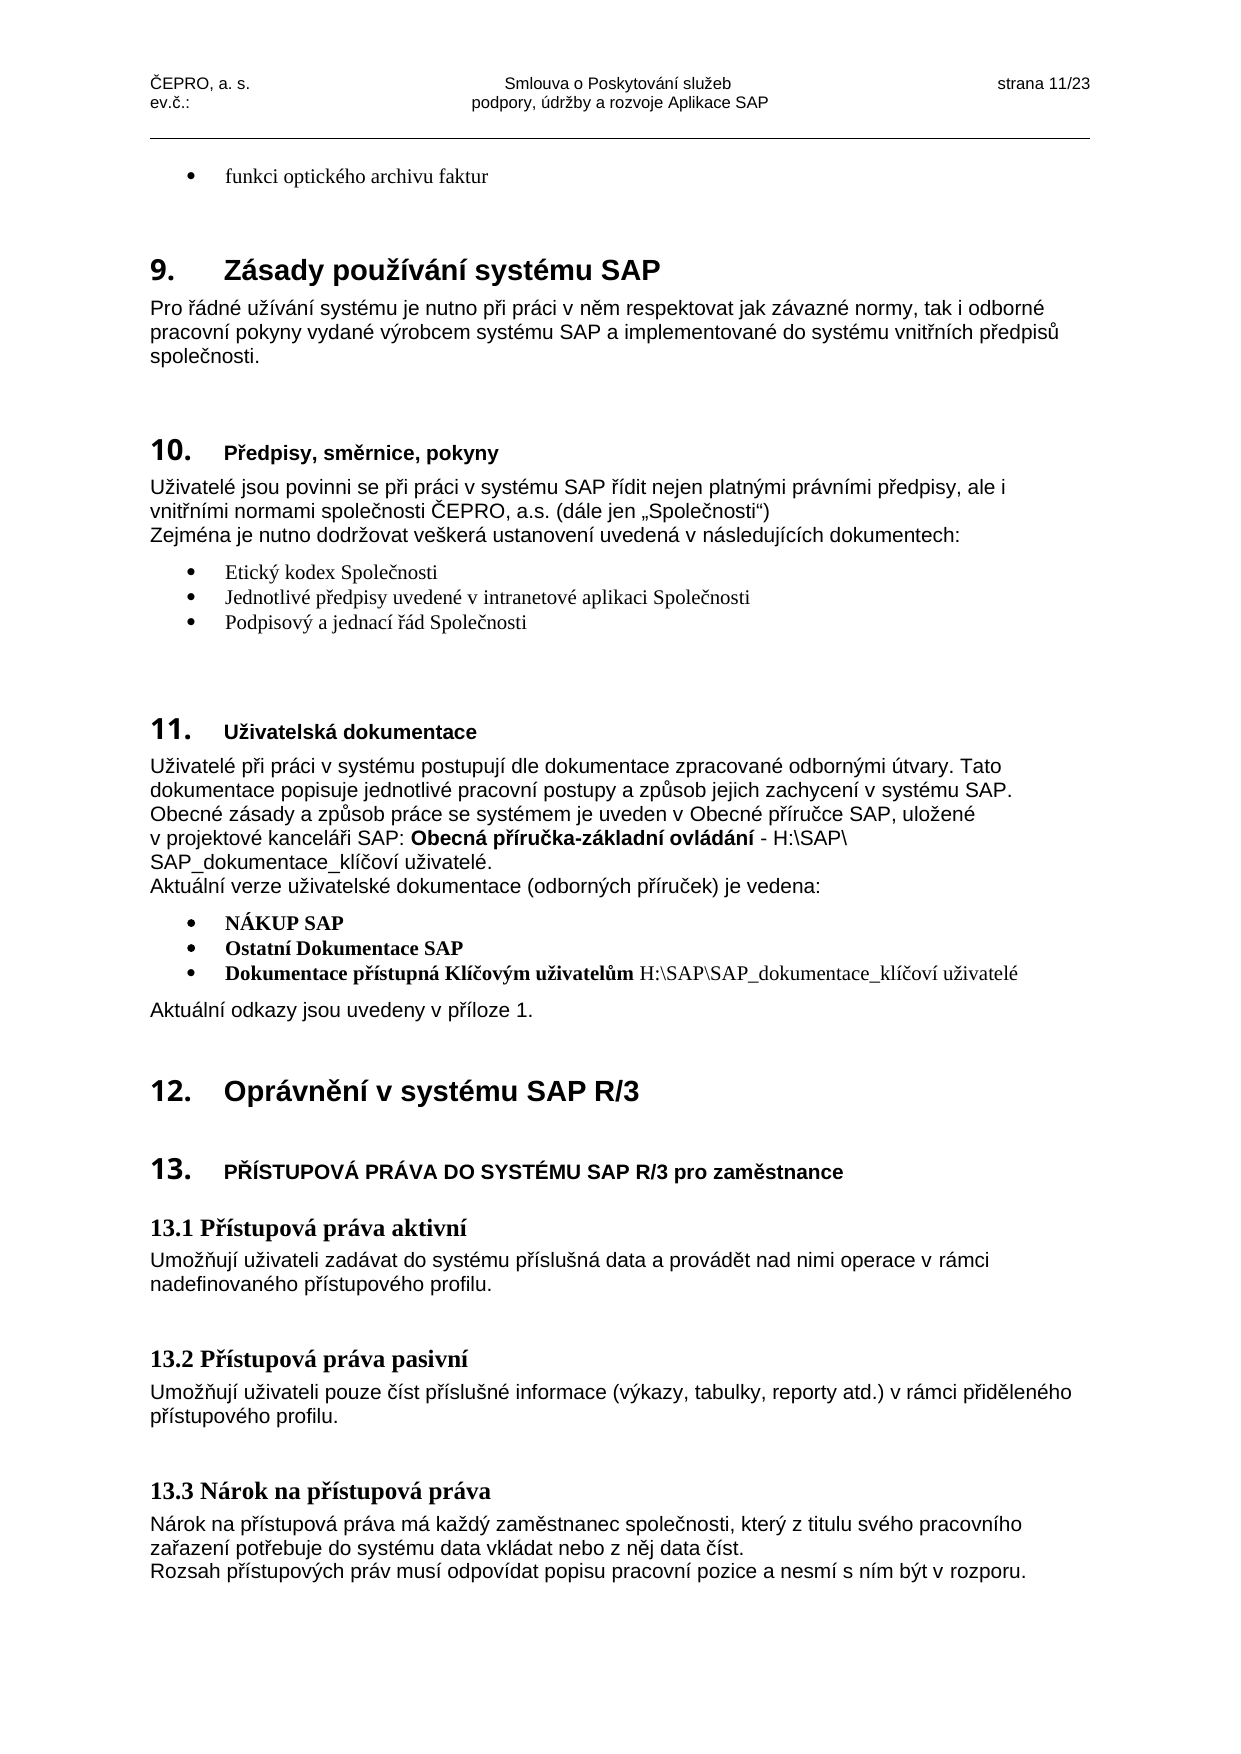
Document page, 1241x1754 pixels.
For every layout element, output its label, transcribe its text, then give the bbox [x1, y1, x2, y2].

subtitle Předpisy, směrnice, pokyny [150, 429, 1090, 468]
text Nárok na přístupová práva má každý zaměstnanec společnosti, který z titulu svého pracovního zařazení potřebuje do systému data vkládat nebo z něj data číst. [150, 1511, 1090, 1559]
list funkci optického archivu faktur [187, 163, 1090, 188]
list Dokumentace přístupná Klíčovým uživatelům H:\SAP\SAP_dokumentace_klíčoví uživatelé [187, 960, 1090, 985]
list Jednotlivé předpisy uvedené v intranetové aplikaci Společnosti [187, 584, 1090, 609]
subtitle Oprávnění v systému SAP R/3 [150, 1071, 1090, 1110]
text Aktuální verze uživatelské dokumentace (odborných příruček) je vedena: [150, 874, 1090, 898]
subtitle Zásady používání systému SAP [150, 249, 1090, 289]
list NÁKUP SAP [187, 910, 1090, 935]
subtitle Nárok na přístupová práva [150, 1476, 1090, 1505]
subtitle Přístupová práva aktivní [150, 1213, 1090, 1241]
text Umožňují uživateli pouze číst příslušné informace (výkazy, tabulky, reporty atd.) v rámci přiděleného přístupového profilu. [150, 1379, 1090, 1427]
text Zejména je nutno dodržovat veškerá ustanovení uvedená v následujících dokumentech: [150, 523, 1090, 547]
list Podpisový a jednací řád Společnosti [187, 609, 1090, 634]
text Umožňují uživateli zadávat do systému příslušná data a provádět nad nimi operace v rámci nadefinovaného přístupového profilu. [150, 1248, 1090, 1296]
list Ostatní Dokumentace SAP [187, 935, 1090, 960]
subtitle Přístupová práva pasivní [150, 1344, 1090, 1373]
subtitle Uživatelská dokumentace [150, 708, 1090, 748]
text Obecné zásady a způsob práce se systémem je uveden v Obecné příručce SAP, uložené v projektové kanceláři SAP: Obecná příručka-základní ovládání - H:\SAP\SAP_dokumentace_klíčoví uživatelé. [150, 802, 1090, 874]
text Aktuální odkazy jsou uvedeny v příloze 1. [150, 998, 1090, 1022]
text Rozsah přístupových práv musí odpovídat popisu pracovní pozice a nesmí s ním být v rozporu. [150, 1559, 1090, 1583]
text Uživatelé jsou povinni se při práci v systému SAP řídit nejen platnými právními předpisy, ale i vnitřními normami společnosti ČEPRO, a.s. (dále jen „Společnosti“) [150, 475, 1090, 523]
text Uživatelé při práci v systému postupují dle dokumentace zpracované odbornými útvary. Tato dokumentace popisuje jednotlivé pracovní postupy a způsob jejich zachycení v systému SAP. [150, 754, 1090, 802]
text Pro řádné užívání systému je nutno při práci v něm respektovat jak závazné normy, tak i odborné pracovní pokyny vydané výrobcem systému SAP a implementované do systému vnitřních předpisů společnosti. [150, 296, 1090, 367]
subtitle PŘÍSTUPOVÁ PRÁVA DO SYSTÉMU SAP R/3 pro zaměstnance [150, 1148, 1090, 1188]
list Etický kodex Společnosti [187, 559, 1090, 584]
